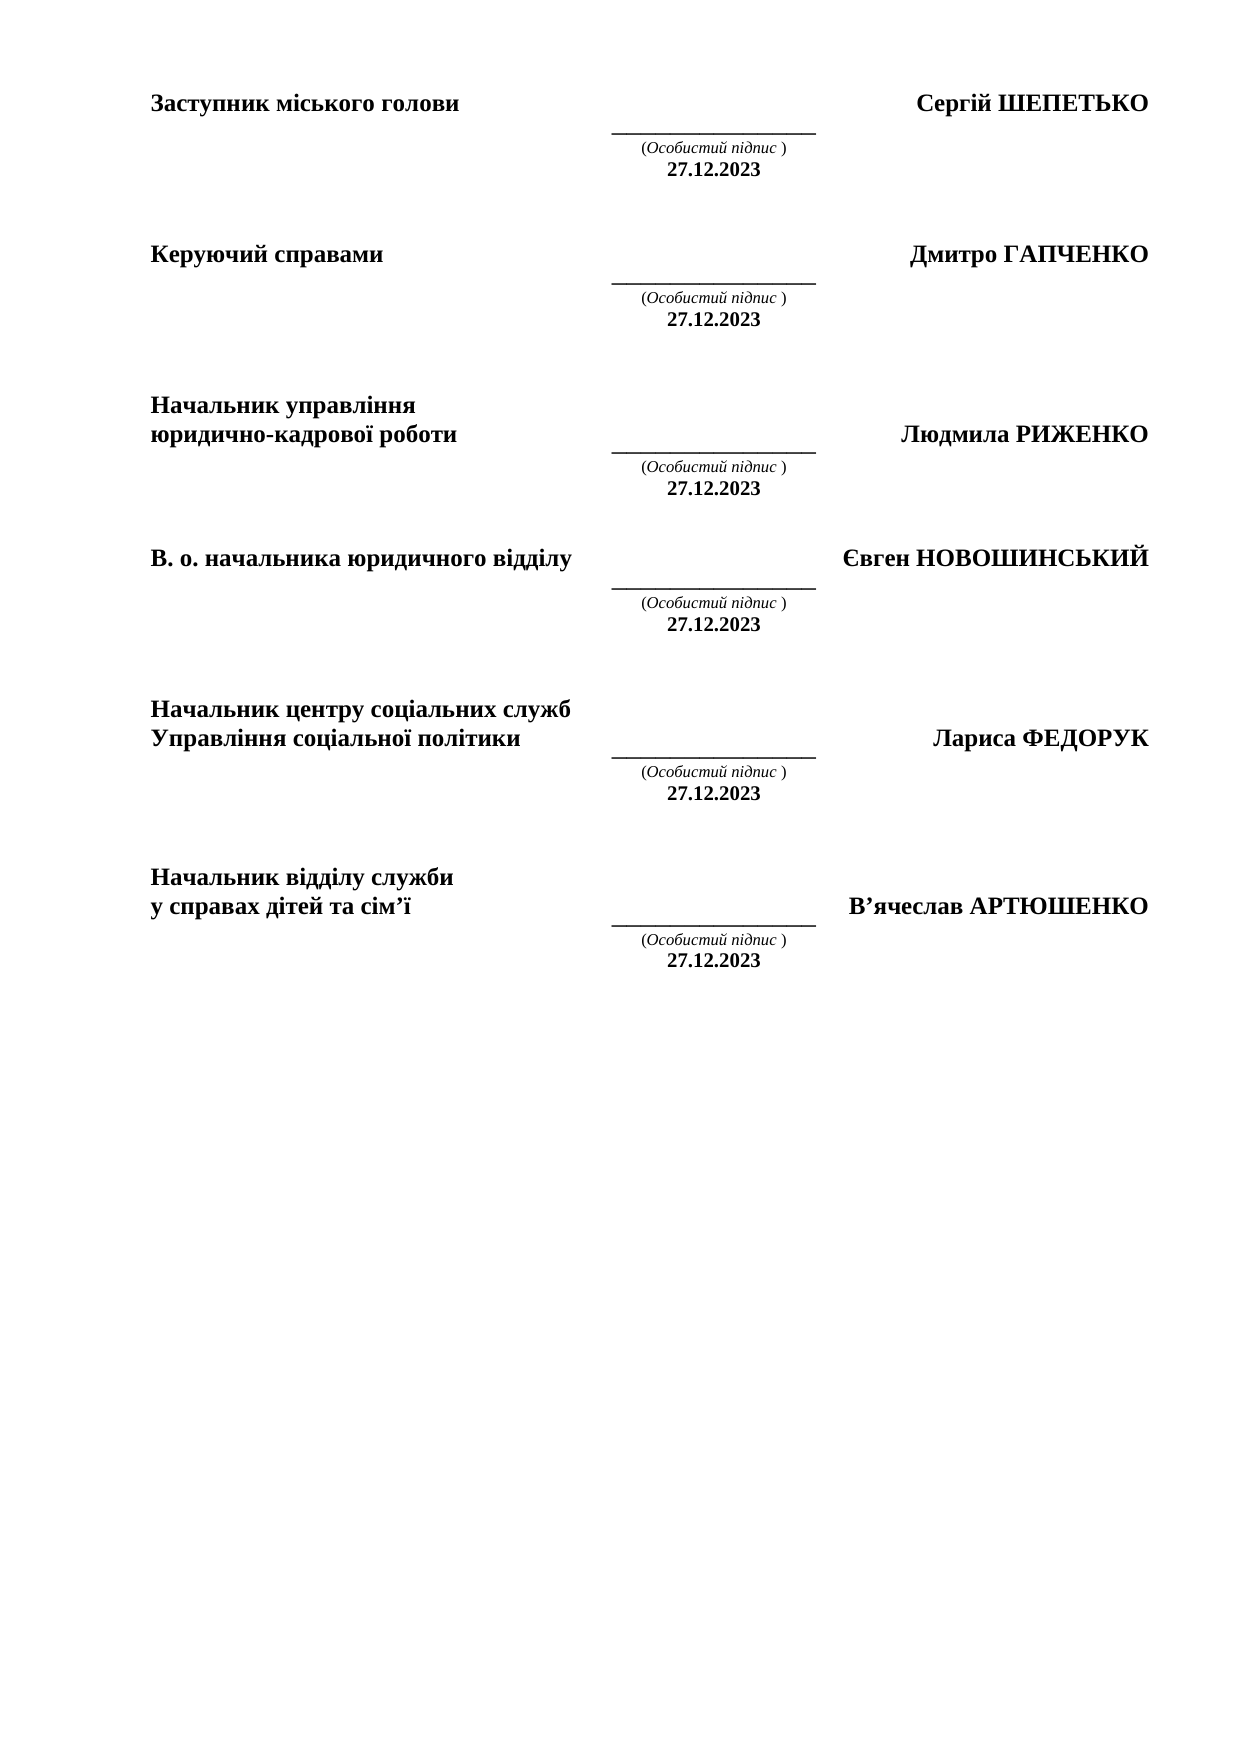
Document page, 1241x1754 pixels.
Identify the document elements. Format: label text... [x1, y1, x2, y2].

table_cell Начальник управління юридично-кадрової роботи [139, 390, 596, 543]
table_cell ______________ (Особистий підпис ) 27.12.2023 [596, 694, 831, 862]
table_cell Людмила РИЖЕНКО [831, 390, 1160, 543]
table_header Сергій ШЕПЕТЬКО [831, 89, 1160, 239]
table_header ______________ (Особистий підпис ) 27.12.2023 [596, 89, 831, 239]
table_cell ______________ (Особистий підпис ) 27.12.2023 [596, 390, 831, 543]
table_cell Керуючий справами [139, 239, 596, 390]
table_cell ______________ (Особистий підпис ) 27.12.2023 [596, 239, 831, 390]
table_cell ______________ (Особистий підпис ) 27.12.2023 [596, 544, 831, 694]
table_header Заступник міського голови [139, 89, 596, 239]
table_cell Лариса ФЕДОРУК [831, 694, 1160, 862]
table_cell ______________ (Особистий підпис ) 27.12.2023 [596, 862, 831, 1030]
table_cell Дмитро ГАПЧЕНКО [831, 239, 1160, 390]
table_cell Євген НОВОШИНСЬКИЙ [831, 544, 1160, 694]
table_cell В’ячеслав АРТЮШЕНКО [831, 862, 1160, 1030]
table_cell В. о. начальника юридичного відділу [139, 544, 596, 694]
table_cell Начальник центру соціальних служб Управління соціальної політики [139, 694, 596, 862]
table_cell Начальник відділу служби у справах дітей та сім’ї [139, 862, 596, 1030]
